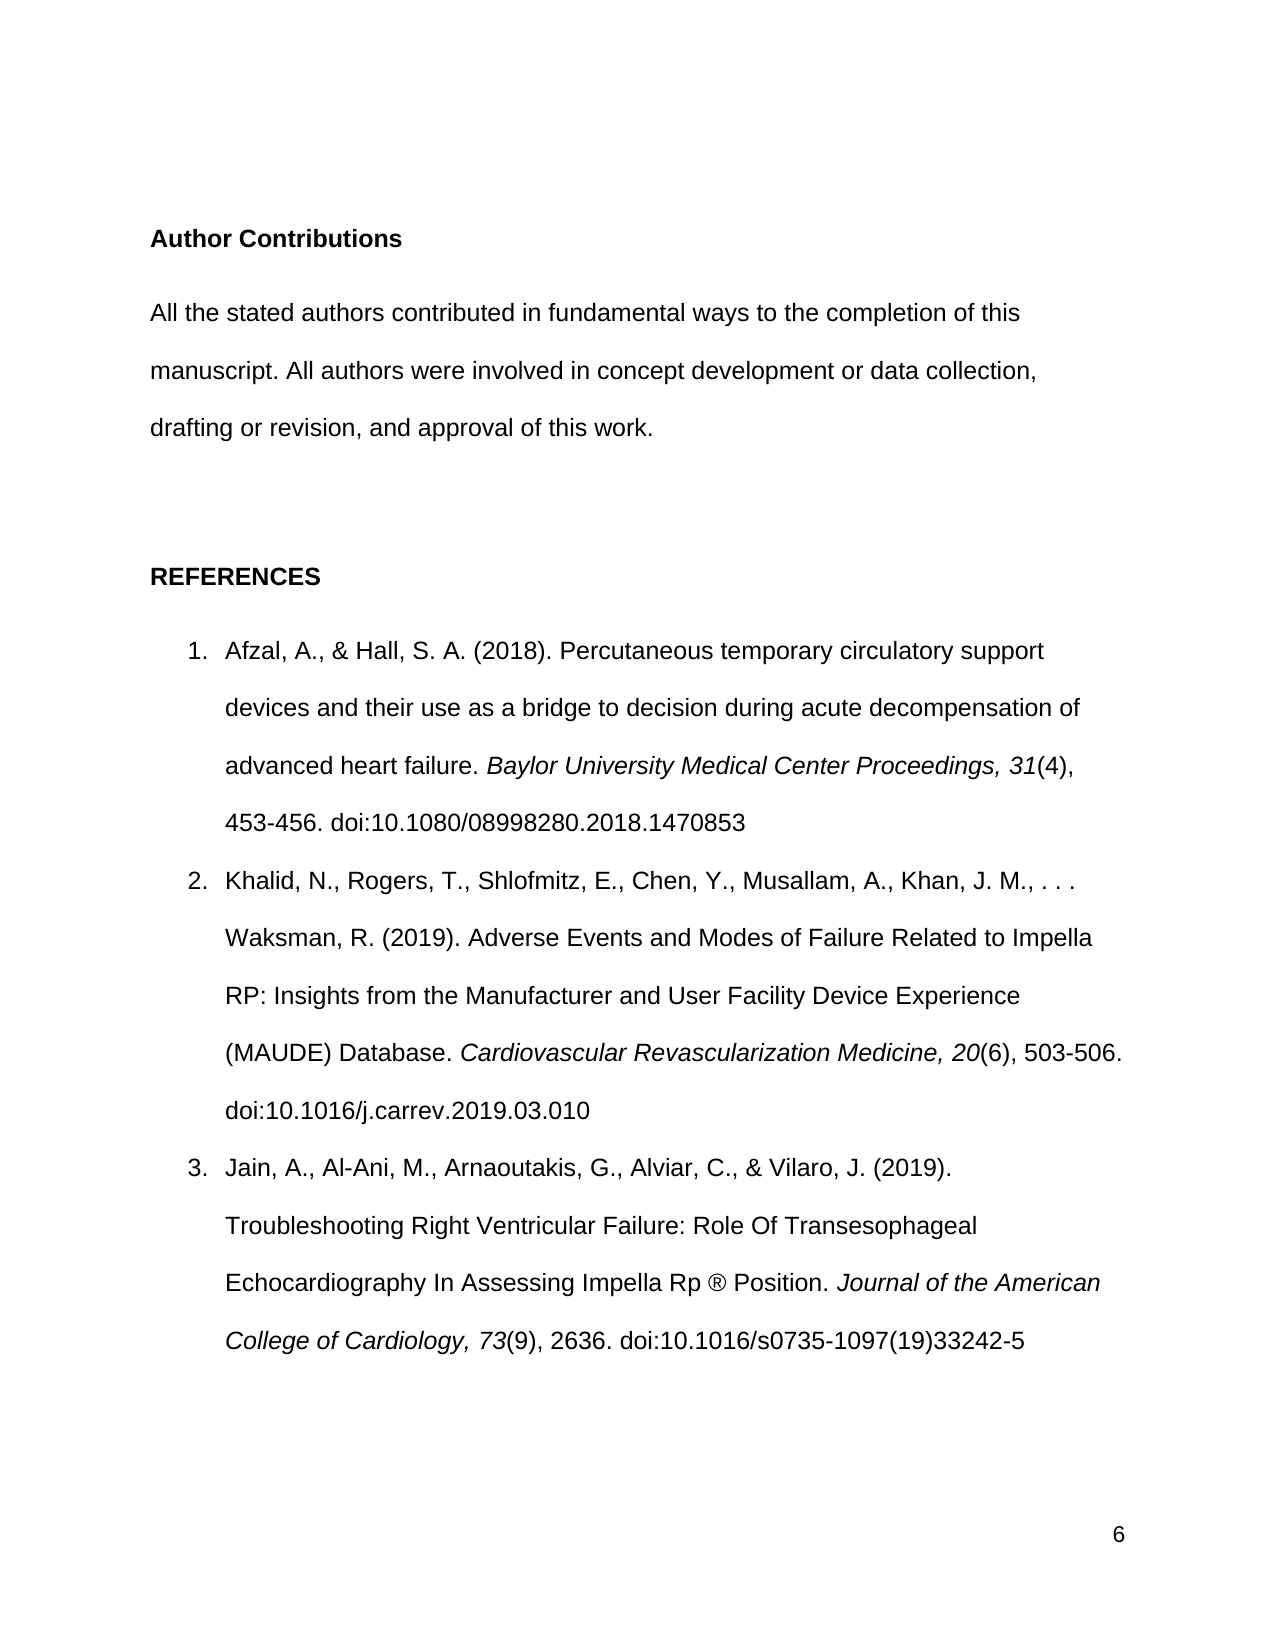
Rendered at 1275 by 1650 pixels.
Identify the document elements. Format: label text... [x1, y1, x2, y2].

text REFERENCES [150, 562, 1125, 590]
list Khalid, N., Rogers, T., Shlofmitz, E., Chen, Y., Musallam, A., Khan, J. M., . . . Waksman, R. (2019). Adverse Events and Modes of Failure Related to Impella RP: Insights from the Manufacturer and User Facility Device Experience (MAUDE) Database. Cardiovascular Revascularization Medicine, 20(6), 503-506. doi:10.1016/j.carrev.2019.03.010 [187, 866, 1125, 1124]
text All the stated authors contributed in fundamental ways to the completion of this manuscript. All authors were involved in concept development or data collection, drafting or revision, and approval of this work. [150, 298, 1125, 442]
list Jain, A., Al-Ani, M., Arnaoutakis, G., Alviar, C., & Vilaro, J. (2019). Troubleshooting Right Ventricular Failure: Role Of Transesophageal Echocardiography In Assessing Impella Rp ® Position. Journal of the American College of Cardiology, 73(9), 2636. doi:10.1016/s0735-1097(19)33242-5 [187, 1153, 1125, 1354]
text Author Contributions [150, 224, 1125, 253]
list Afzal, A., & Hall, S. A. (2018). Percutaneous temporary circulatory support devices and their use as a bridge to decision during acute decompensation of advanced heart failure. Baylor University Medical Center Proceedings, 31(4), 453-456. doi:10.1080/08998280.2018.1470853 [187, 636, 1125, 837]
